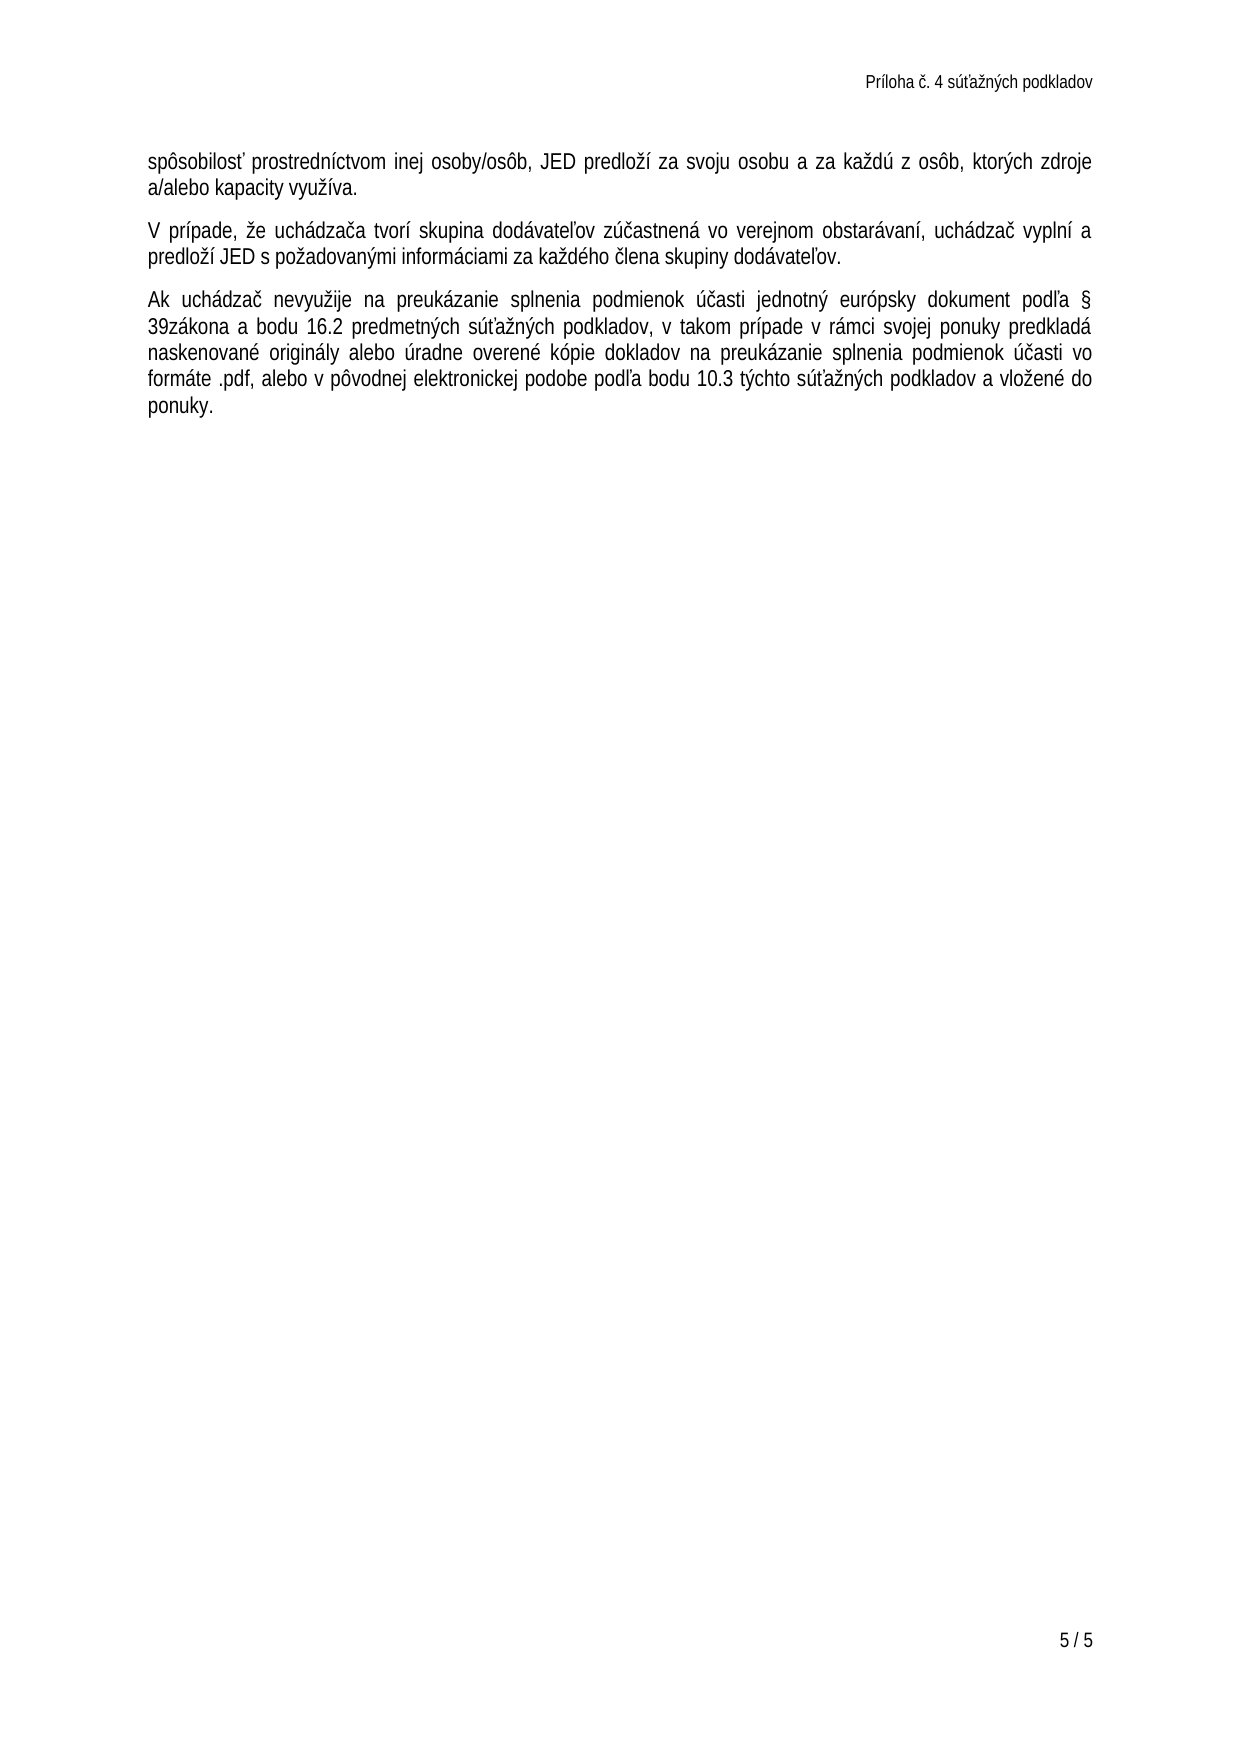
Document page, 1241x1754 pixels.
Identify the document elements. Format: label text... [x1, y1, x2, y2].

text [148, 148, 1093, 200]
text V prípade, že uchádzača tvorí skupina dodávateľov zúčastnená vo verejnom obstarávaní, uchádzač vyplní a predloží JED s požadovanými informáciami za každého člena skupiny dodávateľov. [148, 217, 1093, 270]
text Ak uchádzač nevyužije na preukázanie splnenia podmienok účasti jednotný európsky dokument podľa § 39zákona a bodu 16.2 predmetných súťažných podkladov, v takom prípade v rámci svojej ponuky predkladá naskenované originály alebo úradne overené kópie dokladov na preukázanie splnenia podmienok účasti vo formáte .pdf, alebo v pôvodnej elektronickej podobe podľa bodu 10.3 týchto súťažných podkladov a vložené do ponuky. [148, 286, 1093, 418]
